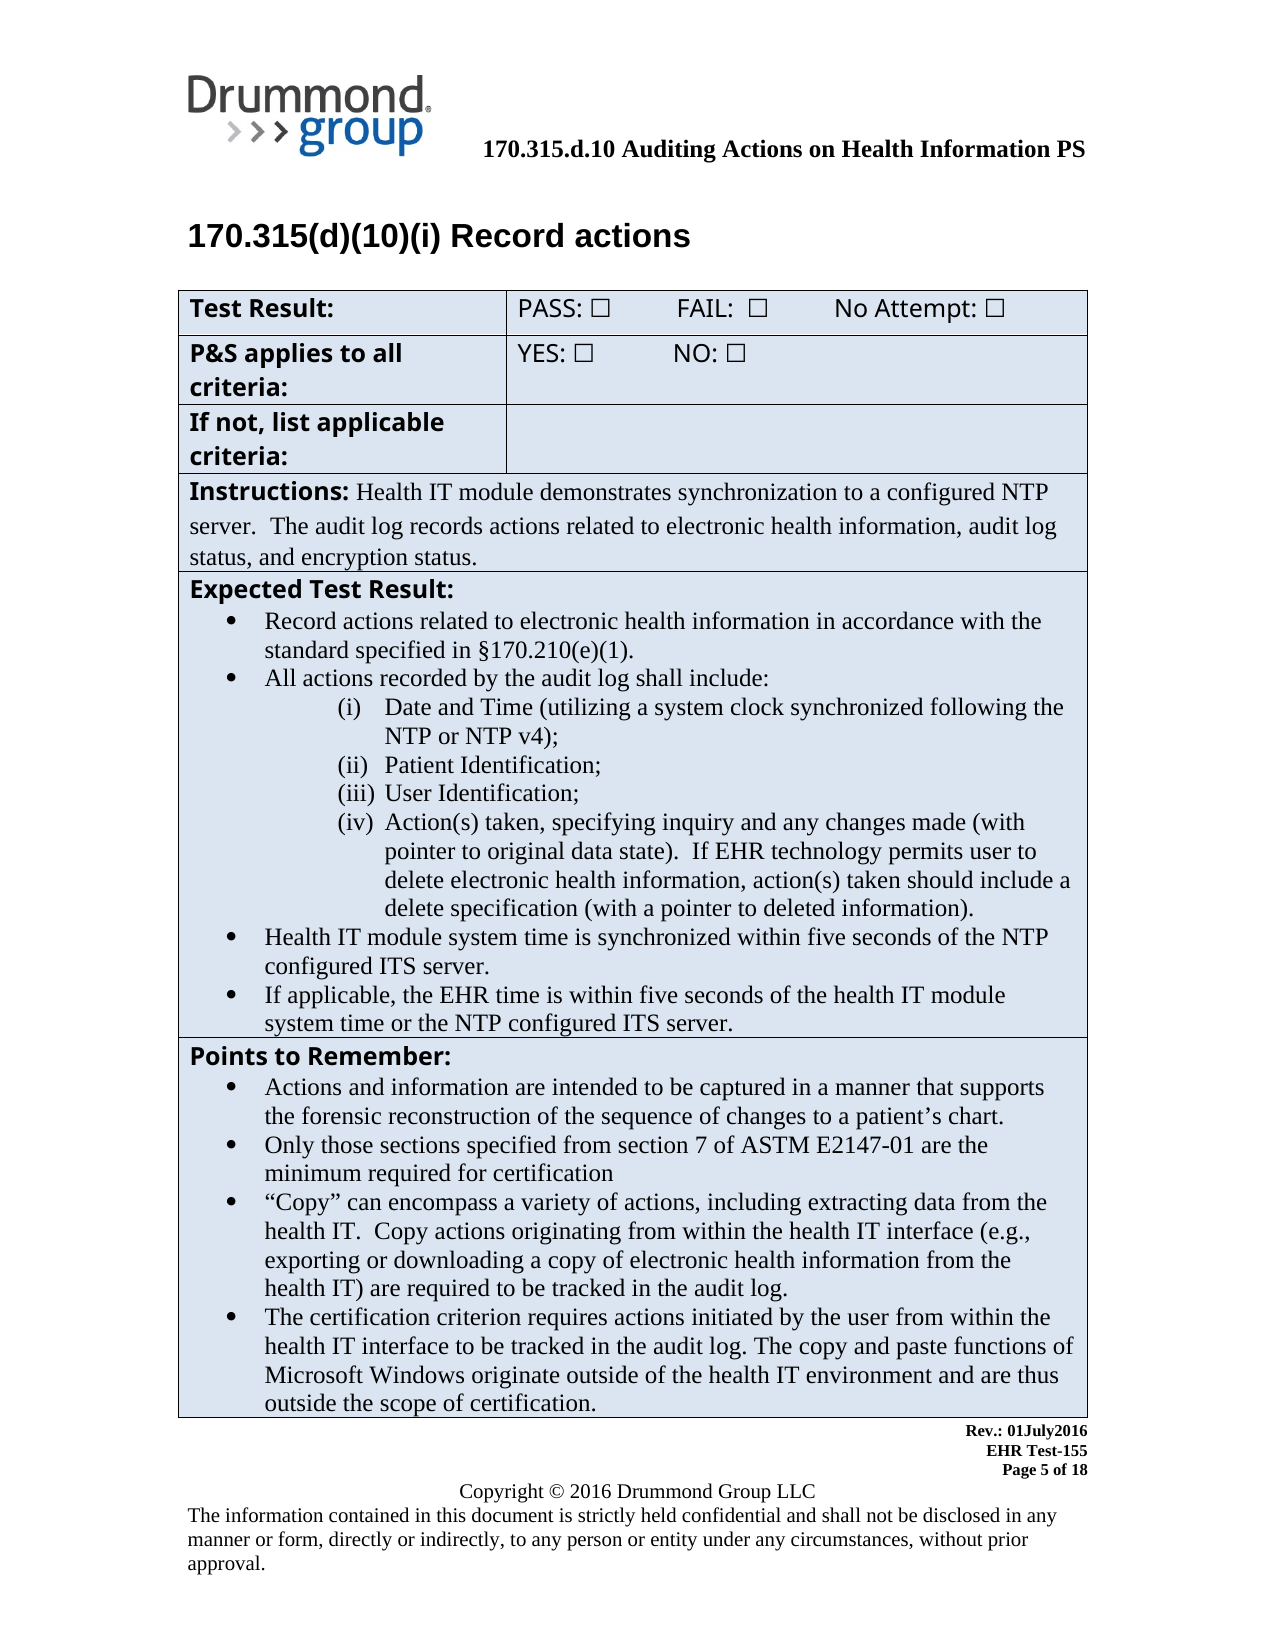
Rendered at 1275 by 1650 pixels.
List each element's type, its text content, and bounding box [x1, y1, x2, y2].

table_cell Instructions: Health IT module demonstrates synchronization to a configured NTP server. The audit log records actions related to electronic health information, audit log status, and encryption status. [179, 474, 1087, 571]
table_header Test Result: [179, 291, 506, 334]
table_cell P&S applies to all criteria: [179, 336, 506, 404]
table_cell If not, list applicable criteria: [179, 405, 506, 473]
table_cell YES: NO: [507, 336, 1087, 404]
table_cell [507, 405, 1087, 473]
table_header PASS: FAIL: No Attempt: [507, 291, 1087, 334]
picture [187, 75, 433, 157]
table_cell Expected Test Result: Record actions related to electronic health information in accordance with the standard specified in §170.210(e)(1). All actions recorded by the audit log shall include: Date and Time (utilizing a system clock synchronized following the NTP or NTP v4); Patient Identification; User Identification; Action(s) taken, specifying inquiry and any changes made (with pointer to original data state). If EHR technology permits user to delete electronic health information, action(s) taken should include a delete specification (with a pointer to deleted information). Health IT module system time is synchronized within five seconds of the NTP configured ITS server. If applicable, the EHR time is within five seconds of the health IT module system time or the NTP configured ITS server. [179, 572, 1087, 1037]
subtitle 170.315(d)(10)(i) Record actions [187, 216, 1087, 254]
